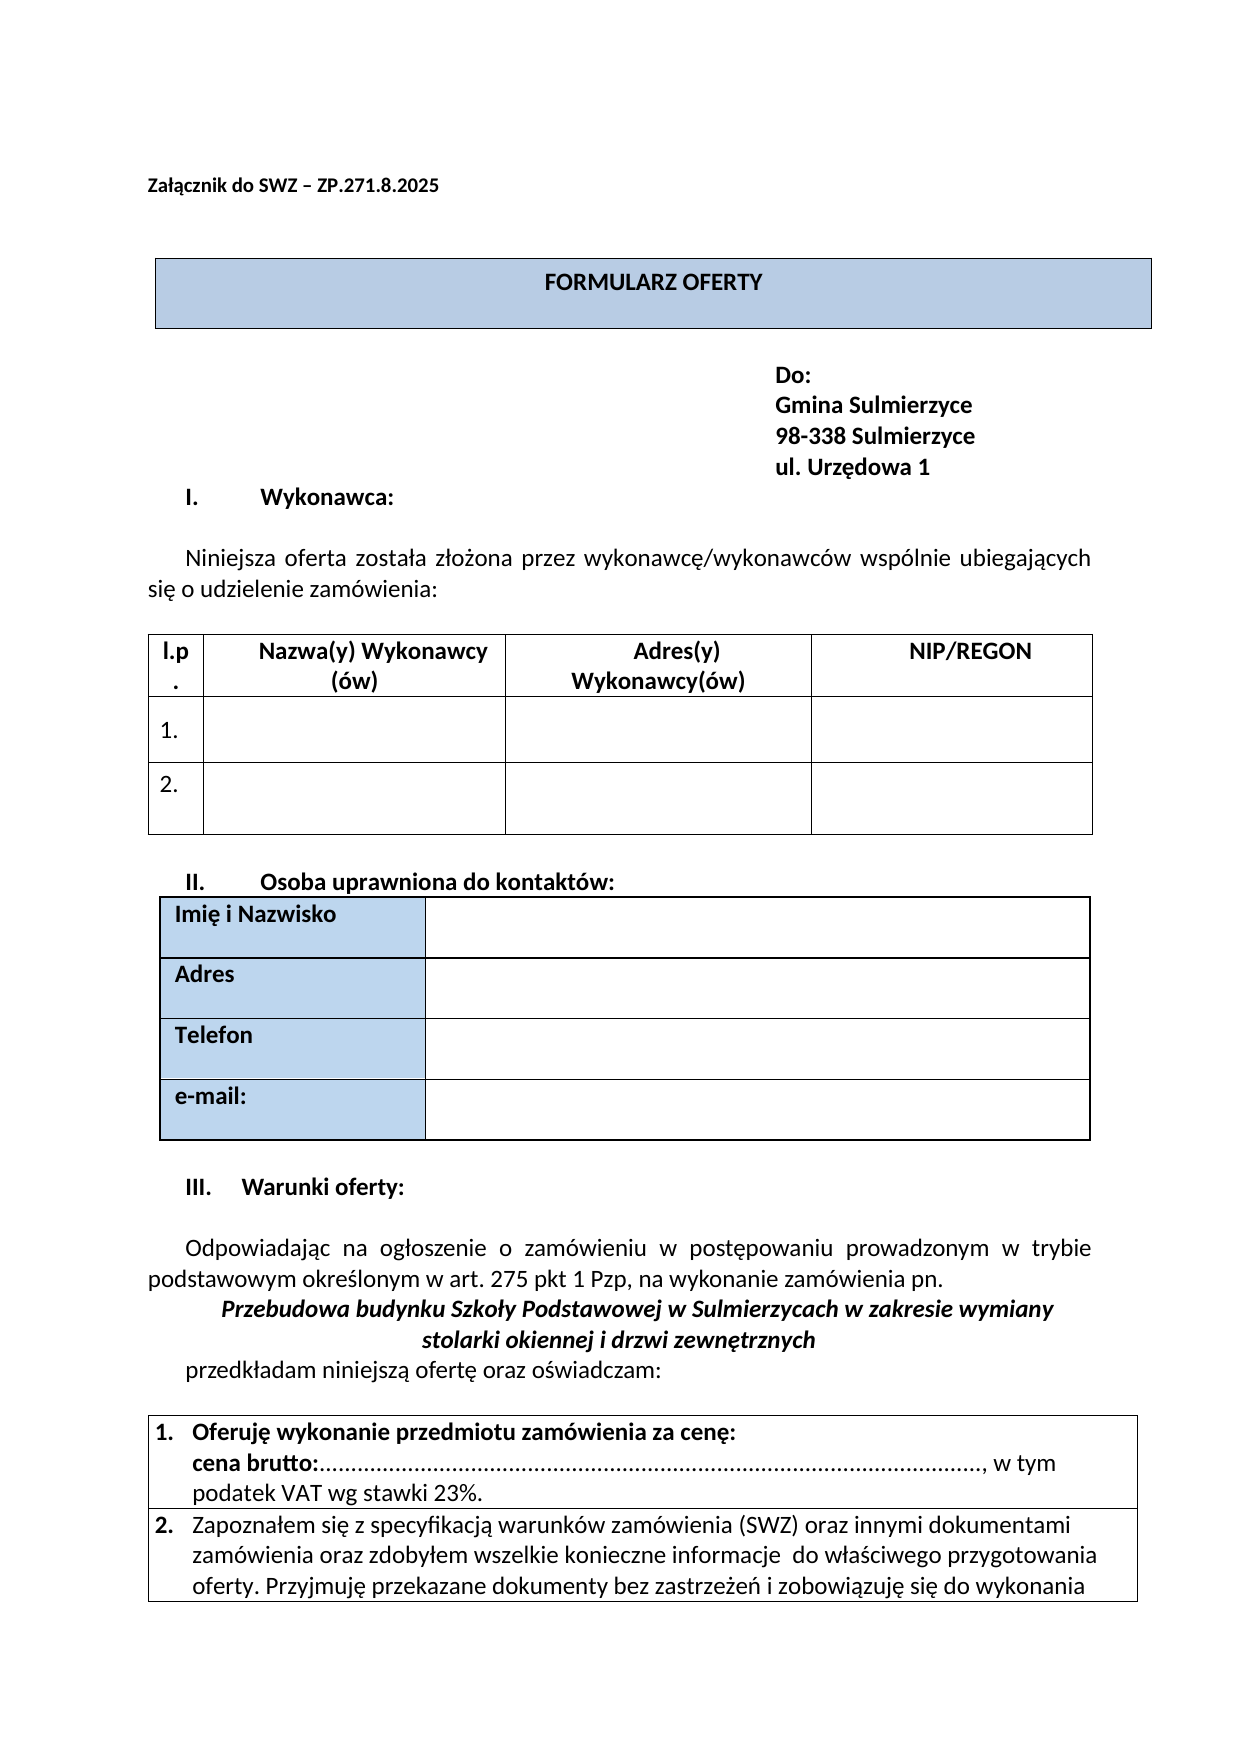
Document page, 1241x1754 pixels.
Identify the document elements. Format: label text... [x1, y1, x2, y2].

list Osoba uprawniona do kontaktów: [185, 866, 1093, 896]
table_cell 1. [149, 697, 203, 762]
table_cell [426, 1080, 1089, 1139]
table_cell Telefon [161, 1019, 425, 1078]
table_cell e-mail: [161, 1080, 425, 1139]
text Przebudowa budynku Szkoły Podstawowej w Sulmierzycach w zakresie wymiany stolarki okiennej i drzwi zewnętrznych [148, 1293, 1093, 1354]
table_header NIP/REGON [812, 635, 1092, 696]
text Odpowiadając na ogłoszenie o zamówieniu w postępowaniu prowadzonym w trybie podstawowym określonym w art. 275 pkt 1 Pzp, na wykonanie zamówienia pn. [148, 1232, 1093, 1293]
table_header [426, 898, 1089, 957]
text 98-338 Sulmierzyce [738, 420, 1093, 451]
table_cell [426, 1019, 1089, 1078]
table_cell [204, 697, 505, 762]
text Do: [738, 359, 1093, 390]
text Gmina Sulmierzyce [738, 390, 1093, 420]
table_cell [812, 697, 1092, 762]
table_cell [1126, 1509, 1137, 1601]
table_header FORMULARZ OFERTY [156, 259, 1151, 328]
table_cell [506, 763, 811, 834]
table_cell Adres [161, 959, 425, 1018]
table_header Nazwa(y) Wykonawcy (ów) [204, 635, 505, 696]
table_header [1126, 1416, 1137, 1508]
list Warunki oferty: [185, 1171, 1093, 1202]
table_cell [812, 763, 1092, 834]
table_header Adres(y) Wykonawcy(ów) [506, 635, 811, 696]
table_cell [426, 959, 1089, 1018]
list Wykonawca: [185, 481, 1093, 512]
text przedkładam niniejszą ofertę oraz oświadczam: [148, 1354, 1093, 1385]
table_cell 2. [149, 763, 203, 834]
text ul. Urzędowa 1 [738, 451, 1093, 481]
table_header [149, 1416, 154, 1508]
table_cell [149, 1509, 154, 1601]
table_cell [506, 697, 811, 762]
table_cell [204, 763, 505, 834]
text Niniejsza oferta została złożona przez wykonawcę/wykonawców wspólnie ubiegających się o udzielenie zamówienia: [148, 542, 1093, 603]
table_header l.p. [149, 635, 203, 696]
table_header Imię i Nazwisko [161, 898, 425, 957]
